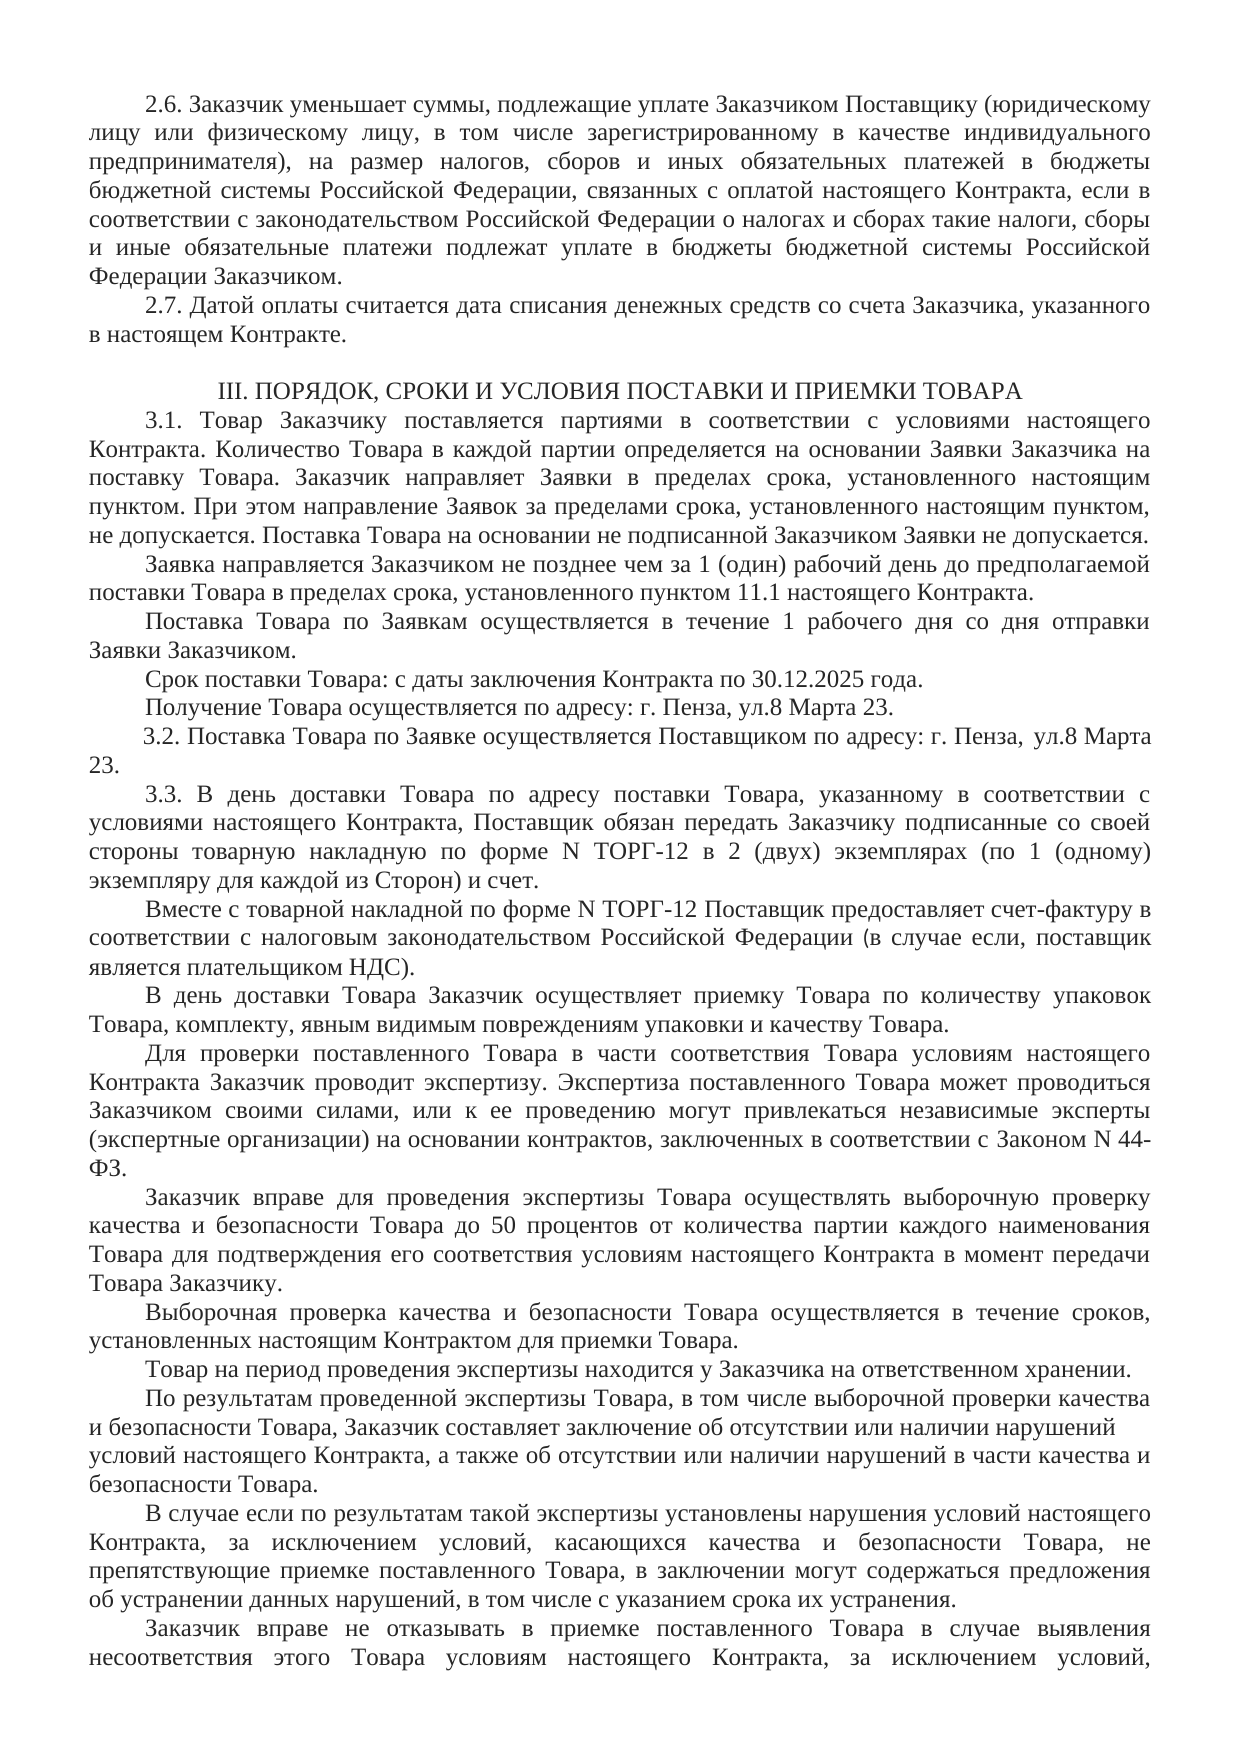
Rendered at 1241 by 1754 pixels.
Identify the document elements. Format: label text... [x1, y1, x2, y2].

text Для проверки поставленного Товара в части соответствия Товара условиям настоящего Контракта Заказчик проводит экспертизу. Экспертиза поставленного Товара может проводиться Заказчиком своими силами, или к ее проведению могут привлекаться независимые эксперты (экспертные организации) на основании контрактов, заключенных в соответствии с Законом N 44-ФЗ. [89, 1038, 1152, 1182]
text Получение Товара осуществляется по адресу: г. Пенза, ул.8 Марта 23. [89, 692, 1152, 721]
text В день доставки Товара Заказчик осуществляет приемку Товара по количеству упаковок Товара, комплекту, явным видимым повреждениям упаковки и качеству Товара. [89, 980, 1152, 1038]
text Вместе с товарной накладной по форме N ТОРГ-12 Поставщик предоставляет счет-фактуру в соответствии с налоговым законодательством Российской Федерации (в случае если, поставщик является плательщиком НДС). [89, 894, 1152, 980]
text В случае если по результатам такой экспертизы установлены нарушения условий настоящего Контракта, за исключением условий, касающихся качества и безопасности Товара, не препятствующие приемке поставленного Товара, в заключении могут содержаться предложения об устранении данных нарушений, в том числе с указанием срока их устранения. [89, 1498, 1152, 1613]
text По результатам проведенной экспертизы Товара, в том числе выборочной проверки качества и безопасности Товара, Заказчик составляет заключение об отсутствии или наличии нарушений [89, 1383, 1152, 1440]
text 2.7. Датой оплаты считается дата списания денежных средств со счета Заказчика, указанного в настоящем Контракте. [89, 290, 1152, 347]
text Товар на период проведения экспертизы находится у Заказчика на ответственном хранении. [89, 1354, 1152, 1383]
text 3.1. Товар Заказчику поставляется партиями в соответствии с условиями настоящего Контракта. Количество Товара в каждой партии определяется на основании Заявки Заказчика на поставку Товара. Заказчик направляет Заявки в пределах срока, установленного настоящим пунктом. При этом направление Заявок за пределами срока, установленного настоящим пунктом, не допускается. Поставка Товара на основании не подписанной Заказчиком Заявки не допускается. [89, 405, 1152, 549]
text Заказчик вправе для проведения экспертизы Товара осуществлять выборочную проверку качества и безопасности Товара до 50 процентов от количества партии каждого наименования Товара для подтверждения его соответствия условиям настоящего Контракта в момент передачи Товара Заказчику. [89, 1182, 1152, 1297]
text Заявка направляется Заказчиком не позднее чем за 1 (один) рабочий день до предполагаемой поставки Товара в пределах срока, установленного пунктом 11.1 настоящего Контракта. [89, 549, 1152, 606]
text III. ПОРЯДОК, СРОКИ И УСЛОВИЯ ПОСТАВКИ И ПРИЕМКИ ТОВАРА [89, 376, 1152, 405]
text 2.6. Заказчик уменьшает суммы, подлежащие уплате Заказчиком Поставщику (юридическому лицу или физическому лицу, в том числе зарегистрированному в качестве индивидуального предпринимателя), на размер налогов, сборов и иных обязательных платежей в бюджеты бюджетной системы Российской Федерации, связанных с оплатой настоящего Контракта, если в соответствии с законодательством Российской Федерации о налогах и сборах такие налоги, сборы и иные обязательные платежи подлежат уплате в бюджеты бюджетной системы Российской Федерации Заказчиком. [89, 89, 1152, 290]
text 3.2. Поставка Товара по Заявке осуществляется Поставщиком по адресу: г. Пенза, ул.8 Марта 23. [89, 721, 1152, 779]
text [89, 1613, 1152, 1670]
text Поставка Товара по Заявкам осуществляется в течение 1 рабочего дня со дня отправки Заявки Заказчиком. [89, 606, 1152, 664]
text Выборочная проверка качества и безопасности Товара осуществляется в течение сроков, установленных настоящим Контрактом для приемки Товара. [89, 1297, 1152, 1354]
text Срок поставки Товара: с даты заключения Контракта по 30.12.2025 года. [89, 664, 1152, 692]
text условий настоящего Контракта, а также об отсутствии или наличии нарушений в части качества и безопасности Товара. [89, 1440, 1152, 1498]
text 3.3. В день доставки Товара по адресу поставки Товара, указанному в соответствии с условиями настоящего Контракта, Поставщик обязан передать Заказчику подписанные со своей стороны товарную накладную по форме N ТОРГ-12 в 2 (двух) экземплярах (по 1 (одному) экземпляру для каждой из Сторон) и счет. [89, 779, 1152, 894]
